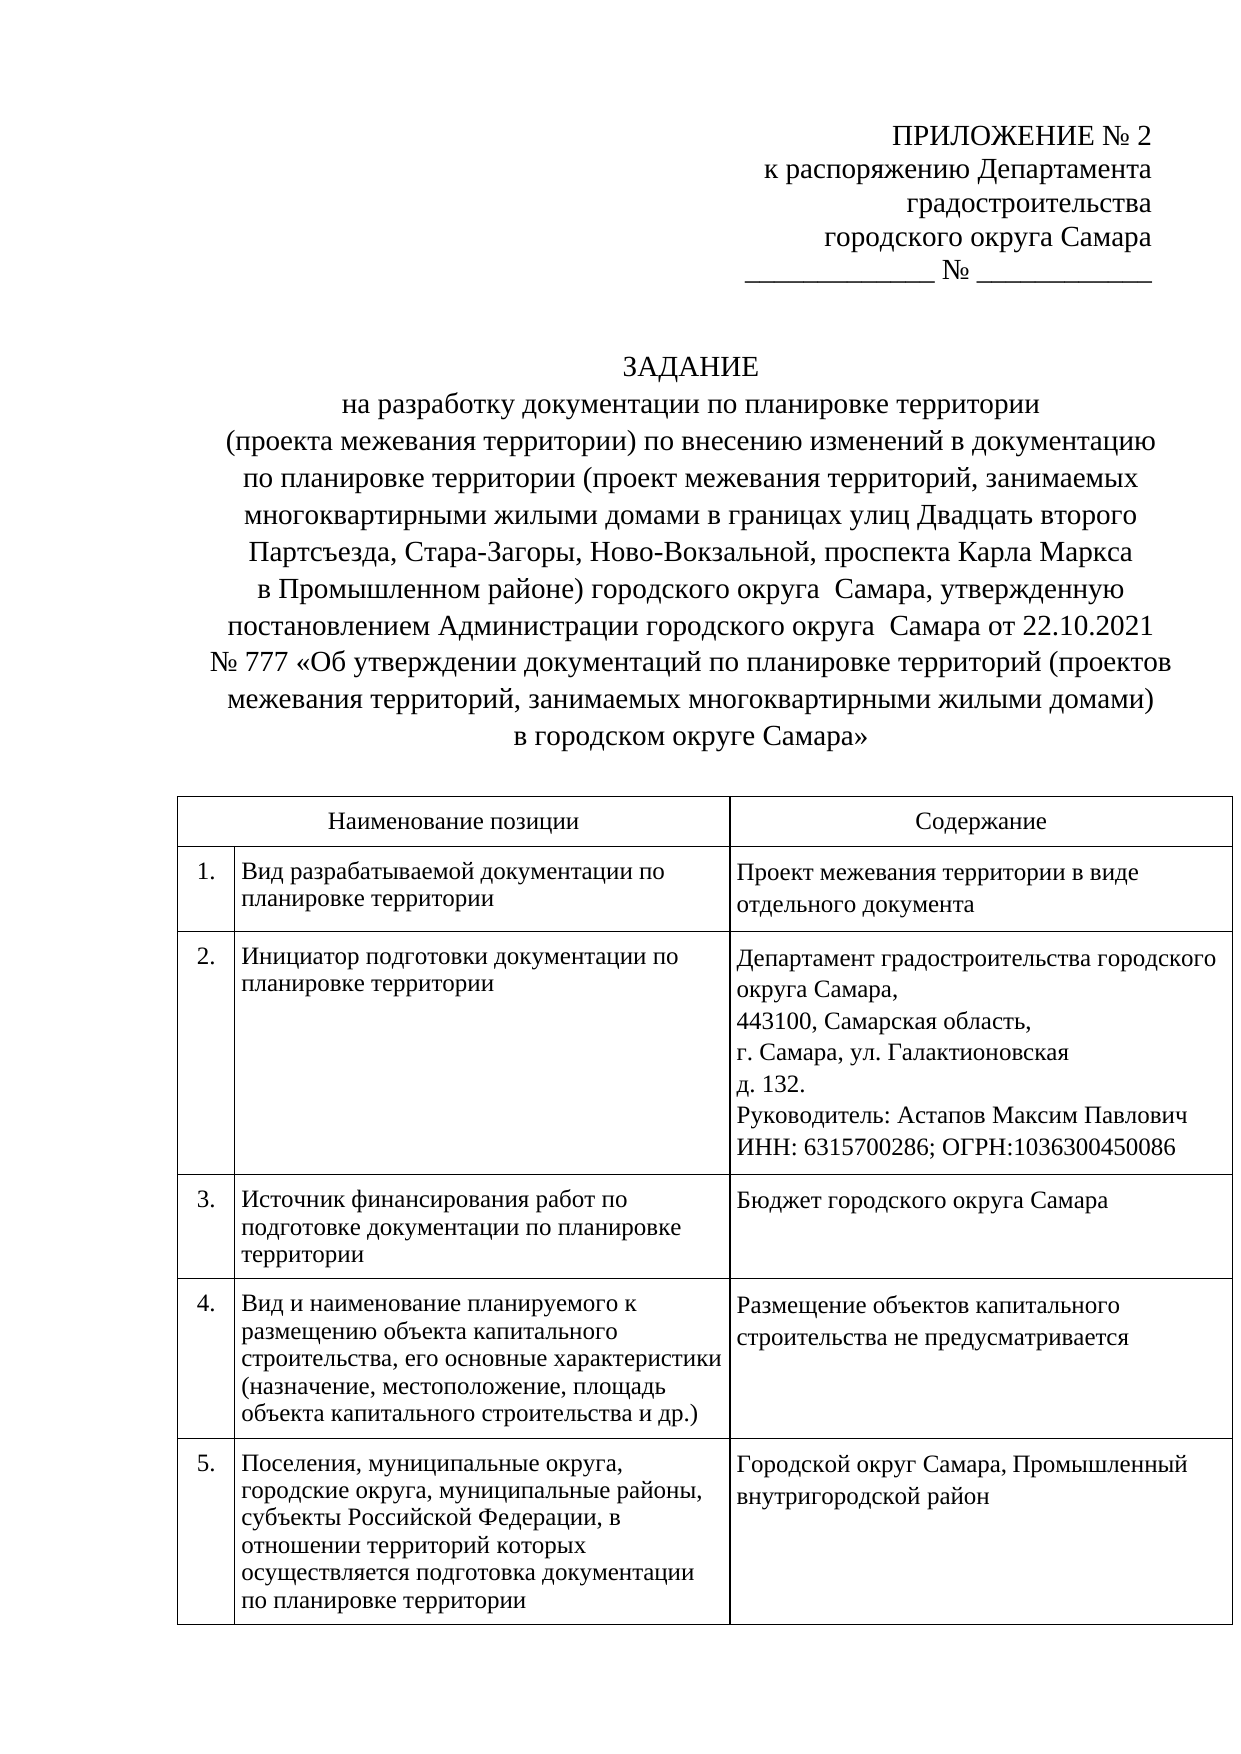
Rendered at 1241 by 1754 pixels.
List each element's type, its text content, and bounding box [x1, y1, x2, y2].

table_cell Источник финансирования работ по подготовке документации по планировке территории [235, 1175, 729, 1278]
table_cell Поселения, муниципальные округа, городские округа, муниципальные районы, субъекты Российской Федерации, в отношении территорий которых осуществляется подготовка документации по планировке территории [235, 1439, 729, 1624]
table_cell Вид и наименование планируемого к размещению объекта капитального строительства, его основные характеристики (назначение, местоположение, площадь объекта капитального строительства и др.) [235, 1279, 729, 1437]
text городского округа Самара [177, 219, 1152, 252]
table_cell Проект межевания территории в виде отдельного документа [731, 847, 1232, 931]
table_cell Вид разрабатываемой документации по планировке территории [235, 847, 729, 931]
table_cell 1. [178, 847, 234, 931]
table_cell 2. [178, 932, 234, 1174]
text ПРИЛОЖЕНИЕ № 2 [177, 118, 1152, 152]
table_cell 3. [178, 1175, 234, 1278]
text градостроительства [177, 185, 1152, 219]
table_cell Городской округ Самара, Промышленный внутригородской район [731, 1439, 1232, 1624]
table_cell 5. [178, 1439, 234, 1624]
table_cell 4. [178, 1279, 234, 1437]
table_cell Департамент градостроительства городского округа Самара, 443100, Самарская область, г. Самара, ул. Галактионовская д. 132. Руководитель: Астапов Максим Павлович ИНН: 6315700286; ОГРН:1036300450086 [731, 932, 1232, 1174]
table_header ЗАДАНИЕ на разработку документации по планировке территории (проекта межевания территории) по внесению изменений в документацию по планировке территории (проект межевания территорий, занимаемых многоквартирными жилыми домами в границах улиц Двадцать второго Партсъезда, Стара-Загоры, Ново-Вокзальной, проспекта Карла Маркса в Промышленном районе) городского округа Самара, утвержденную постановлением Администрации городского округа Самара от 22.10.2021 № 777 «Об утверждении документаций по планировке территорий (проектов межевания территорий, занимаемых многоквартирными жилыми домами) в городском округе Самара» [171, 339, 1211, 765]
table_cell Бюджет городского округа Самара [731, 1175, 1232, 1278]
table_header Содержание [731, 797, 1232, 846]
table_header Наименование позиции [178, 797, 729, 846]
table_cell Размещение объектов капитального строительства не предусматривается [731, 1279, 1232, 1437]
text к распоряжению Департамента [177, 152, 1152, 185]
text _____________ № ____________ [177, 252, 1152, 286]
table_cell Инициатор подготовки документации по планировке территории [235, 932, 729, 1174]
